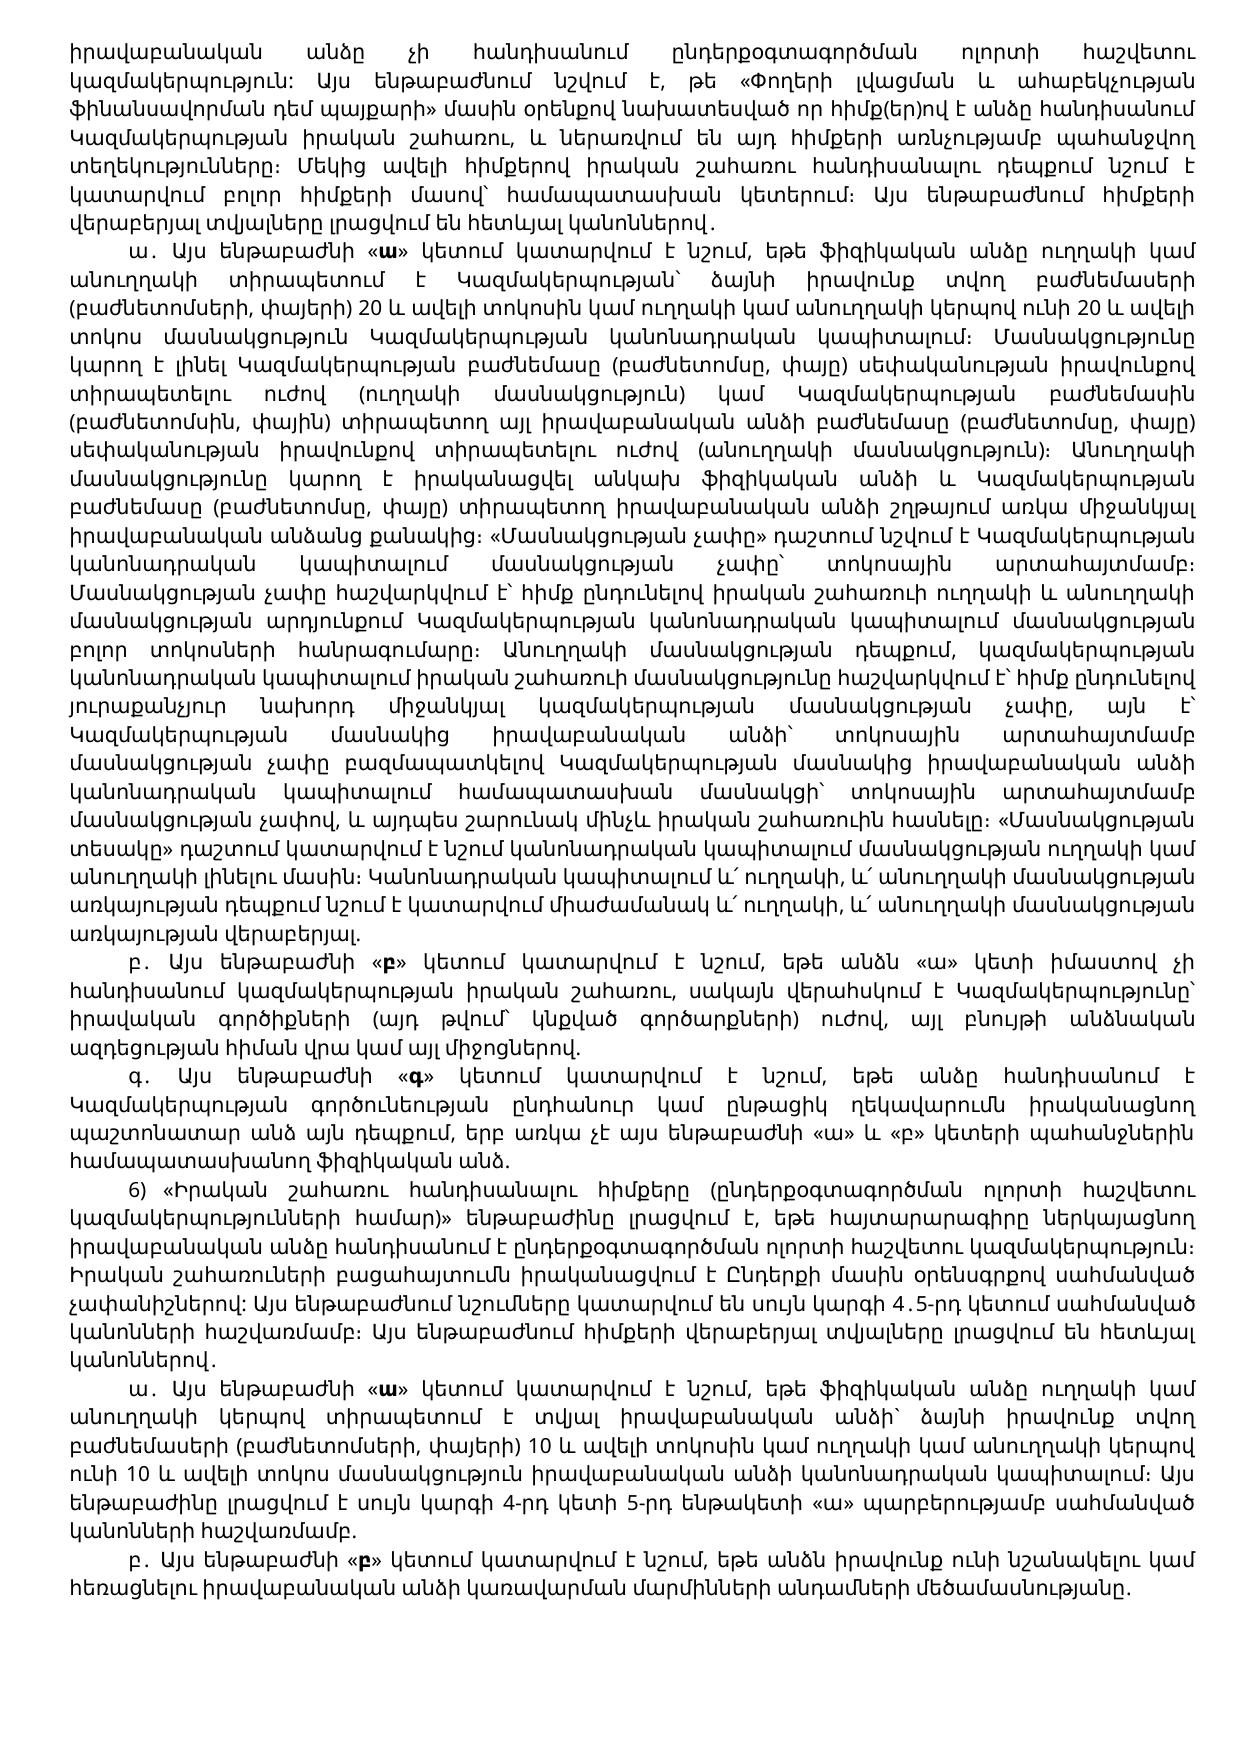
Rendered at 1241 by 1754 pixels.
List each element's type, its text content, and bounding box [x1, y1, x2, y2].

text ա․ Այս ենթաբաժնի «ա» կետում կատարվում է նշում, եթե ֆիզիկական անձը ուղղակի կամ անուղղակի կերպով տիրապետում է տվյալ իրավաբանական անձի` ձայնի իրավունք տվող բաժնեմասերի (բաժնետոմսերի, փայերի) 10 և ավելի տոկոսին կամ ուղղակի կամ անուղղակի կերպով ունի 10 և ավելի տոկոս մասնակցություն իրավաբանական անձի կանոնադրական կապիտալում։ Այս ենթաբաժինը լրացվում է սույն կարգի 4-րդ կետի 5-րդ ենթակետի «ա» պարբերությամբ սահմանված կանոնների հաշվառմամբ. [69, 1374, 1196, 1545]
text գ․ Այս ենթաբաժնի «գ» կետում կատարվում է նշում, եթե անձը հանդիսանում է Կազմակերպության գործունեության ընդհանուր կամ ընթացիկ ղեկավարումն իրականացնող պաշտոնատար անձ այն դեպքում, երբ առկա չէ այս ենթաբաժնի «ա» և «բ» կետերի պահանջներին համապատասխանող ֆիզիկական անձ. [69, 1061, 1196, 1175]
text բ․ Այս ենթաբաժնի «բ» կետում կատարվում է նշում, եթե անձն իրավունք ունի նշանակելու կամ հեռացնելու իրավաբանական անձի կառավարման մարմինների անդամների մեծամասնությանը. [69, 1545, 1196, 1602]
text ա․ Այս ենթաբաժնի «ա» կետում կատարվում է նշում, եթե ֆիզիկական անձը ուղղակի կամ անուղղակի տիրապետում է Կազմակերպության՝ ձայնի իրավունք տվող բաժնեմասերի (բաժնետոմսերի, փայերի) 20 և ավելի տոկոսին կամ ուղղակի կամ անուղղակի կերպով ունի 20 և ավելի տոկոս մասնակցություն Կազմակերպության կանոնադրական կապիտալում։ Մասնակցությունը կարող է լինել Կազմակերպության բաժնեմասը (բաժնետոմսը, փայը) սեփականության իրավունքով տիրապետելու ուժով (ուղղակի մասնակցություն) կամ Կազմակերպության բաժնեմասին (բաժնետոմսին, փային) տիրապետող այլ իրավաբանական անձի բաժնեմասը (բաժնետոմսը, փայը) սեփականության իրավունքով տիրապետելու ուժով (անուղղակի մասնակցություն)։ Անուղղակի մասնակցությունը կարող է իրականացվել անկախ ֆիզիկական անձի և Կազմակերպության բաժնեմասը (բաժնետոմսը, փայը) տիրապետող իրավաբանական անձի շղթայում առկա միջանկյալ իրավաբանական անձանց քանակից։ «Մասնակցության չափը» դաշտում նշվում է Կազմակերպության կանոնադրական կապիտալում մասնակցության չափը՝ տոկոսային արտահայտմամբ։ Մասնակցության չափը հաշվարկվում է՝ հիմք ընդունելով իրական շահառուի ուղղակի և անուղղակի մասնակցության արդյունքում Կազմակերպության կանոնադրական կապիտալում մասնակցության բոլոր տոկոսների հանրագումարը։ Անուղղակի մասնակցության դեպքում, կազմակերպության կանոնադրական կապիտալում իրական շահառուի մասնակցությունը հաշվարկվում է՝ հիմք ընդունելով յուրաքանչյուր նախորդ միջանկյալ կազմակերպության մասնակցության չափը, այն է՝ Կազմակերպության մասնակից իրավաբանական անձի՝ տոկոսային արտահայտմամբ մասնակցության չափը բազմապատկելով Կազմակերպության մասնակից իրավաբանական անձի կանոնադրական կապիտալում համապատասխան մասնակցի՝ տոկոսային արտահայտմամբ մասնակցության չափով, և այդպես շարունակ մինչև իրական շահառուին հասնելը։ «Մասնակցության տեսակը» դաշտում կատարվում է նշում կանոնադրական կապիտալում մասնակցության ուղղակի կամ անուղղակի լինելու մասին։ Կանոնադրական կապիտալում և՛ ուղղակի, և՛ անուղղակի մասնակցության առկայության դեպքում նշում է կատարվում միաժամանակ և՛ ուղղակի, և՛ անուղղակի մասնակցության առկայության վերաբերյալ. [69, 237, 1196, 947]
list «Իրական շահառու հանդիսանալու հիմքերը (ընդերքօգտագործման ոլորտի հաշվետու կազմակերպությունների համար)» ենթաբաժինը լրացվում է, եթե հայտարարագիրը ներկայացնող իրավաբանական անձը հանդիսանում է ընդերքօգտագործման ոլորտի հաշվետու կազմակերպություն։ Իրական շահառուների բացահայտումն իրականացվում է Ընդերքի մասին օրենսգրքով սահմանված չափանիշներով: Այս ենթաբաժնում նշումները կատարվում են սույն կարգի 4․5-րդ կետում սահմանված կանոնների հաշվառմամբ։ Այս ենթաբաժնում հիմքերի վերաբերյալ տվյալները լրացվում են հետևյալ կանոններով․ [69, 1175, 1196, 1374]
text բ․ Այս ենթաբաժնի «բ» կետում կատարվում է նշում, եթե անձն «ա» կետի իմաստով չի հանդիսանում կազմակերպության իրական շահառու, սակայն վերահսկում է Կազմակերպությունը՝ իրավական գործիքների (այդ թվում՝ կնքված գործարքների) ուժով, այլ բնույթի անձնական ազդեցության հիման վրա կամ այլ միջոցներով. [69, 947, 1196, 1061]
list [69, 37, 1196, 237]
